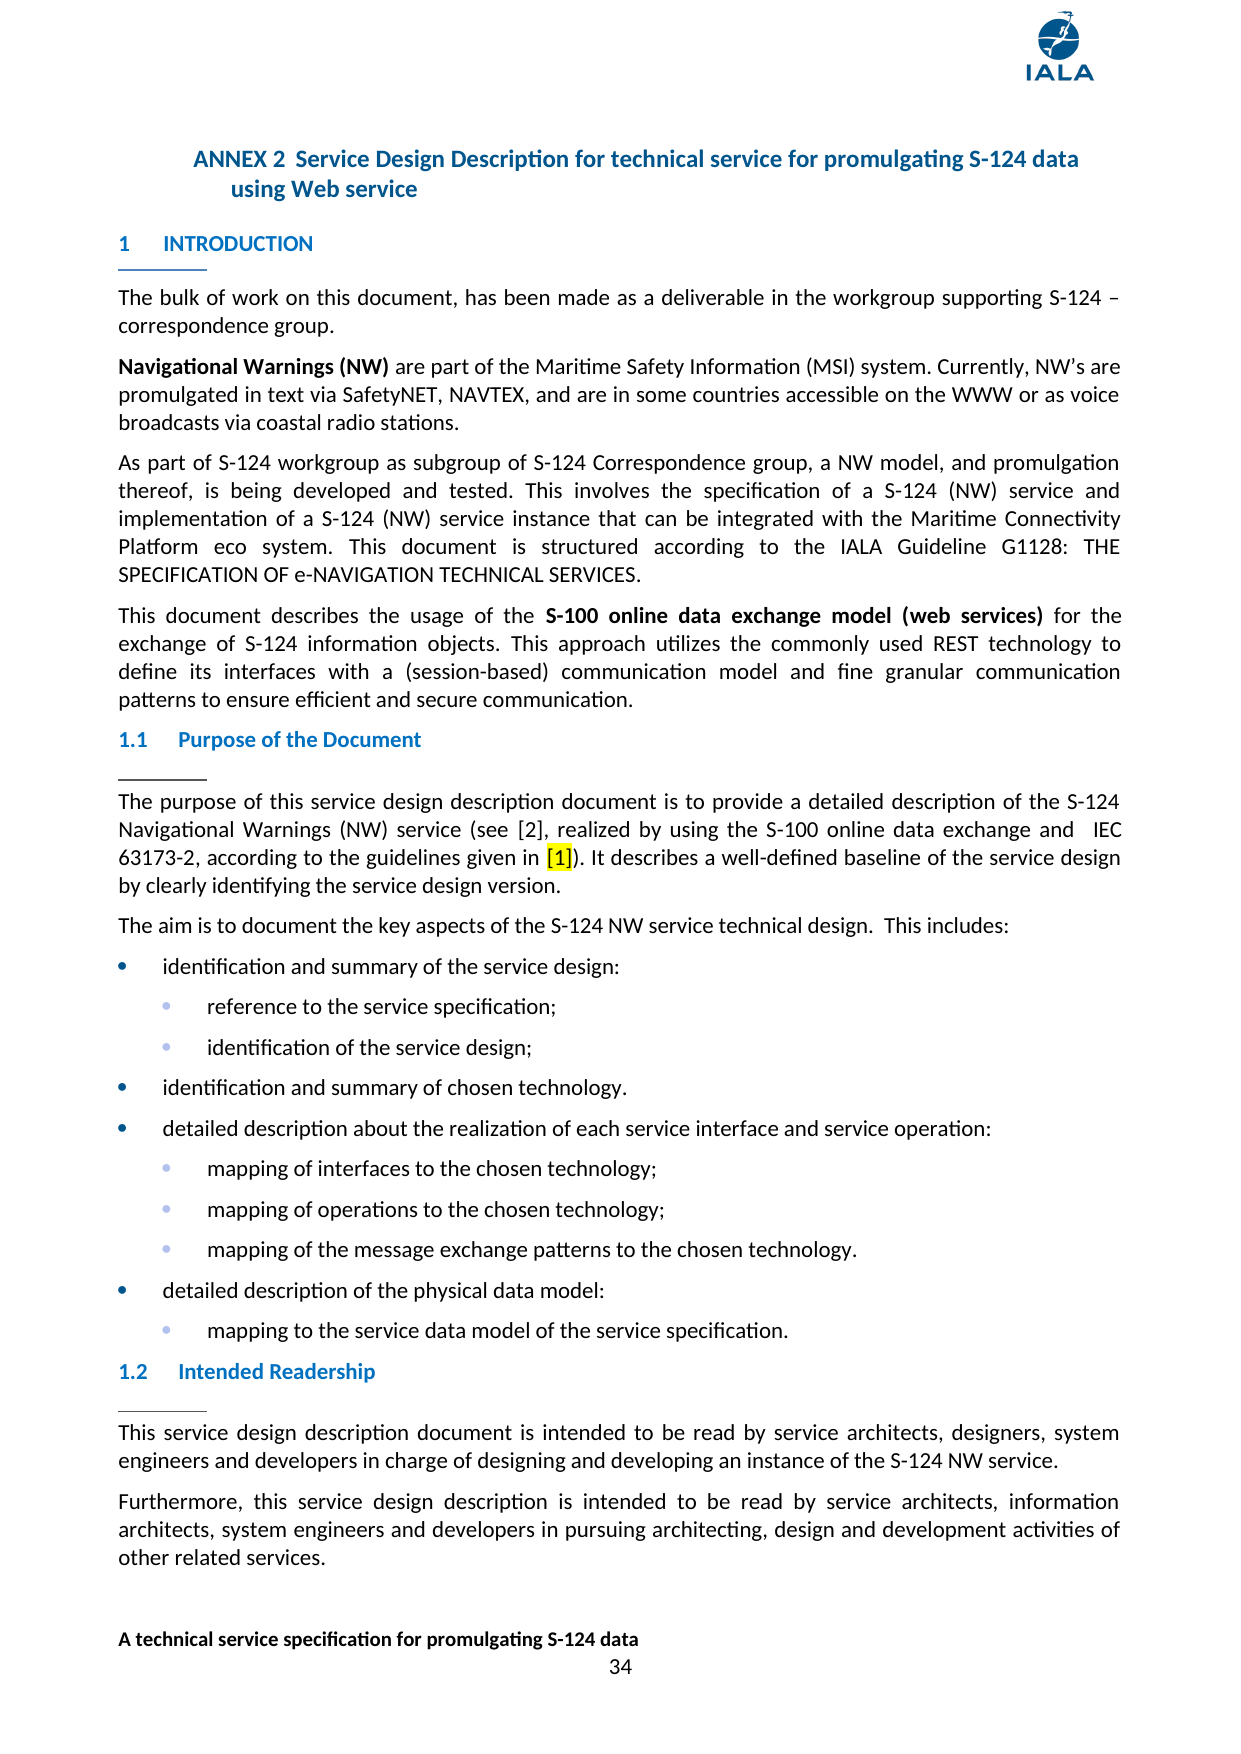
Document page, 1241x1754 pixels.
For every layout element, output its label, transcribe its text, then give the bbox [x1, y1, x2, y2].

text This service design description document is intended to be read by service architects, designers, system engineers and developers in charge of designing and developing an instance of the S-124 NW service. [118, 1418, 1122, 1474]
text The aim is to document the key aspects of the S-124 NW service technical design. This includes: [118, 911, 1122, 939]
text Service Design Description for technical service for promulgating S-124 data using Web service [193, 143, 1122, 204]
list mapping of the message exchange patterns to the chosen technology. [162, 1236, 1122, 1264]
text The purpose of this service design description document is to provide a detailed description of the S-124 Navigational Warnings (NW) service (see [2], realized by using the S-100 online data exchange and IEC 63173-2, according to the guidelines given in [1]). It describes a well-defined baseline of the service design by clearly identifying the service design version. [118, 787, 1122, 899]
list mapping of interfaces to the chosen technology; [162, 1154, 1122, 1183]
subtitle INTRODUCTION [118, 229, 1122, 257]
text Navigational Warnings (NW) are part of the Maritime Safety Information (MSI) system. Currently, NW’s are promulgated in text via SafetyNET, NAVTEX, and are in some countries accessible on the WWW or as voice broadcasts via coastal radio stations. [118, 352, 1122, 436]
subtitle Intended Readership [118, 1357, 1048, 1385]
list identification and summary of chosen technology. [118, 1073, 1122, 1102]
text As part of S-124 workgroup as subgroup of S-124 Correspondence group, a NW model, and promulgation thereof, is being developed and tested. This involves the specification of a S-124 (NW) service and implementation of a S-124 (NW) service instance that can be integrated with the Maritime Connectivity Platform eco system. This document is structured according to the IALA Guideline G1128: THE SPECIFICATION OF e-NAVIGATION TECHNICAL SERVICES. [118, 448, 1122, 588]
list reference to the service specification; [162, 992, 1122, 1021]
picture [1011, 3, 1106, 96]
text This document describes the usage of the S-100 online data exchange model (web services) for the exchange of S-124 information objects. This approach utilizes the commonly used REST technology to define its interfaces with a (session-based) communication model and fine granular communication patterns to ensure efficient and secure communication. [118, 601, 1122, 713]
list detailed description of the physical data model: [118, 1276, 1122, 1304]
list mapping of operations to the chosen technology; [162, 1195, 1122, 1223]
text Furthermore, this service design description is intended to be read by service architects, information architects, system engineers and developers in pursuing architecting, design and development activities of other related services. [118, 1487, 1122, 1571]
list mapping to the service data model of the service specification. [162, 1317, 1122, 1345]
text The bulk of work on this document, has been made as a deliverable in the workgroup supporting S-124 –correspondence group. [118, 283, 1122, 339]
list detailed description about the realization of each service interface and service operation: [118, 1114, 1122, 1142]
list identification and summary of the service design: [118, 952, 1122, 980]
list identification of the service design; [162, 1033, 1122, 1061]
subtitle Purpose of the Document [118, 726, 1048, 753]
